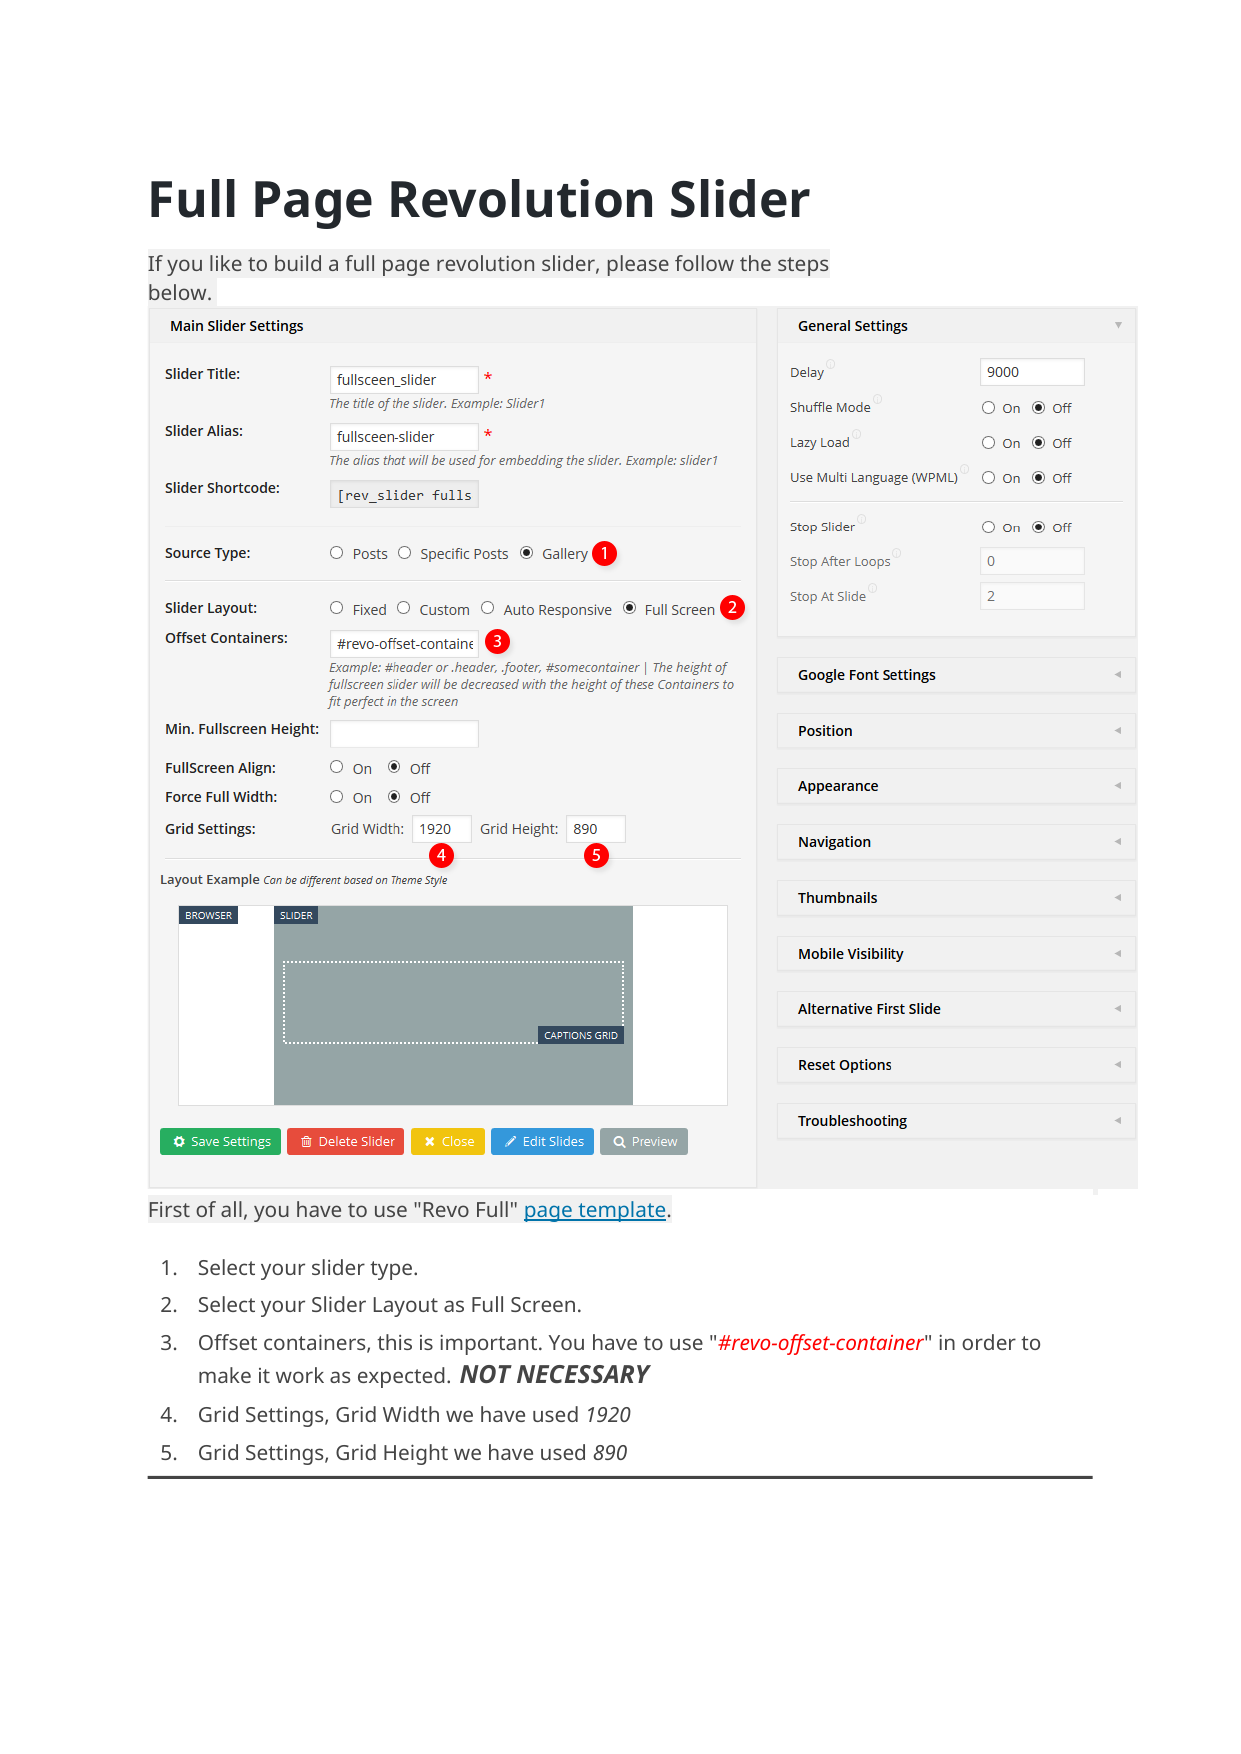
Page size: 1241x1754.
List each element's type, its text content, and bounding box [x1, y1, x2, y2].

text If you like to build a full page revolution slider, please follow the steps below. First of all, you have to use "Revo Full" page template. [217, 249, 1093, 306]
list Select your slider type. [160, 1253, 1093, 1281]
list Offset containers, this is important. You have to use "#revo-offset-container" in order to make it work as expected. NOT NECESSARY [160, 1328, 1093, 1391]
list Grid Settings, Grid Height we have used 890 [160, 1438, 1093, 1466]
picture [147, 306, 1138, 1189]
list Select your Slider Layout as Full Screen. [160, 1291, 1093, 1319]
text If you like to build a full page revolution slider, please follow the steps below. First of all, you have to use "Revo Full" page template. [148, 1189, 1093, 1223]
text Full Page Revolution Slider [148, 164, 1093, 232]
list Grid Settings, Grid Width we have used 1920 [160, 1400, 1093, 1429]
